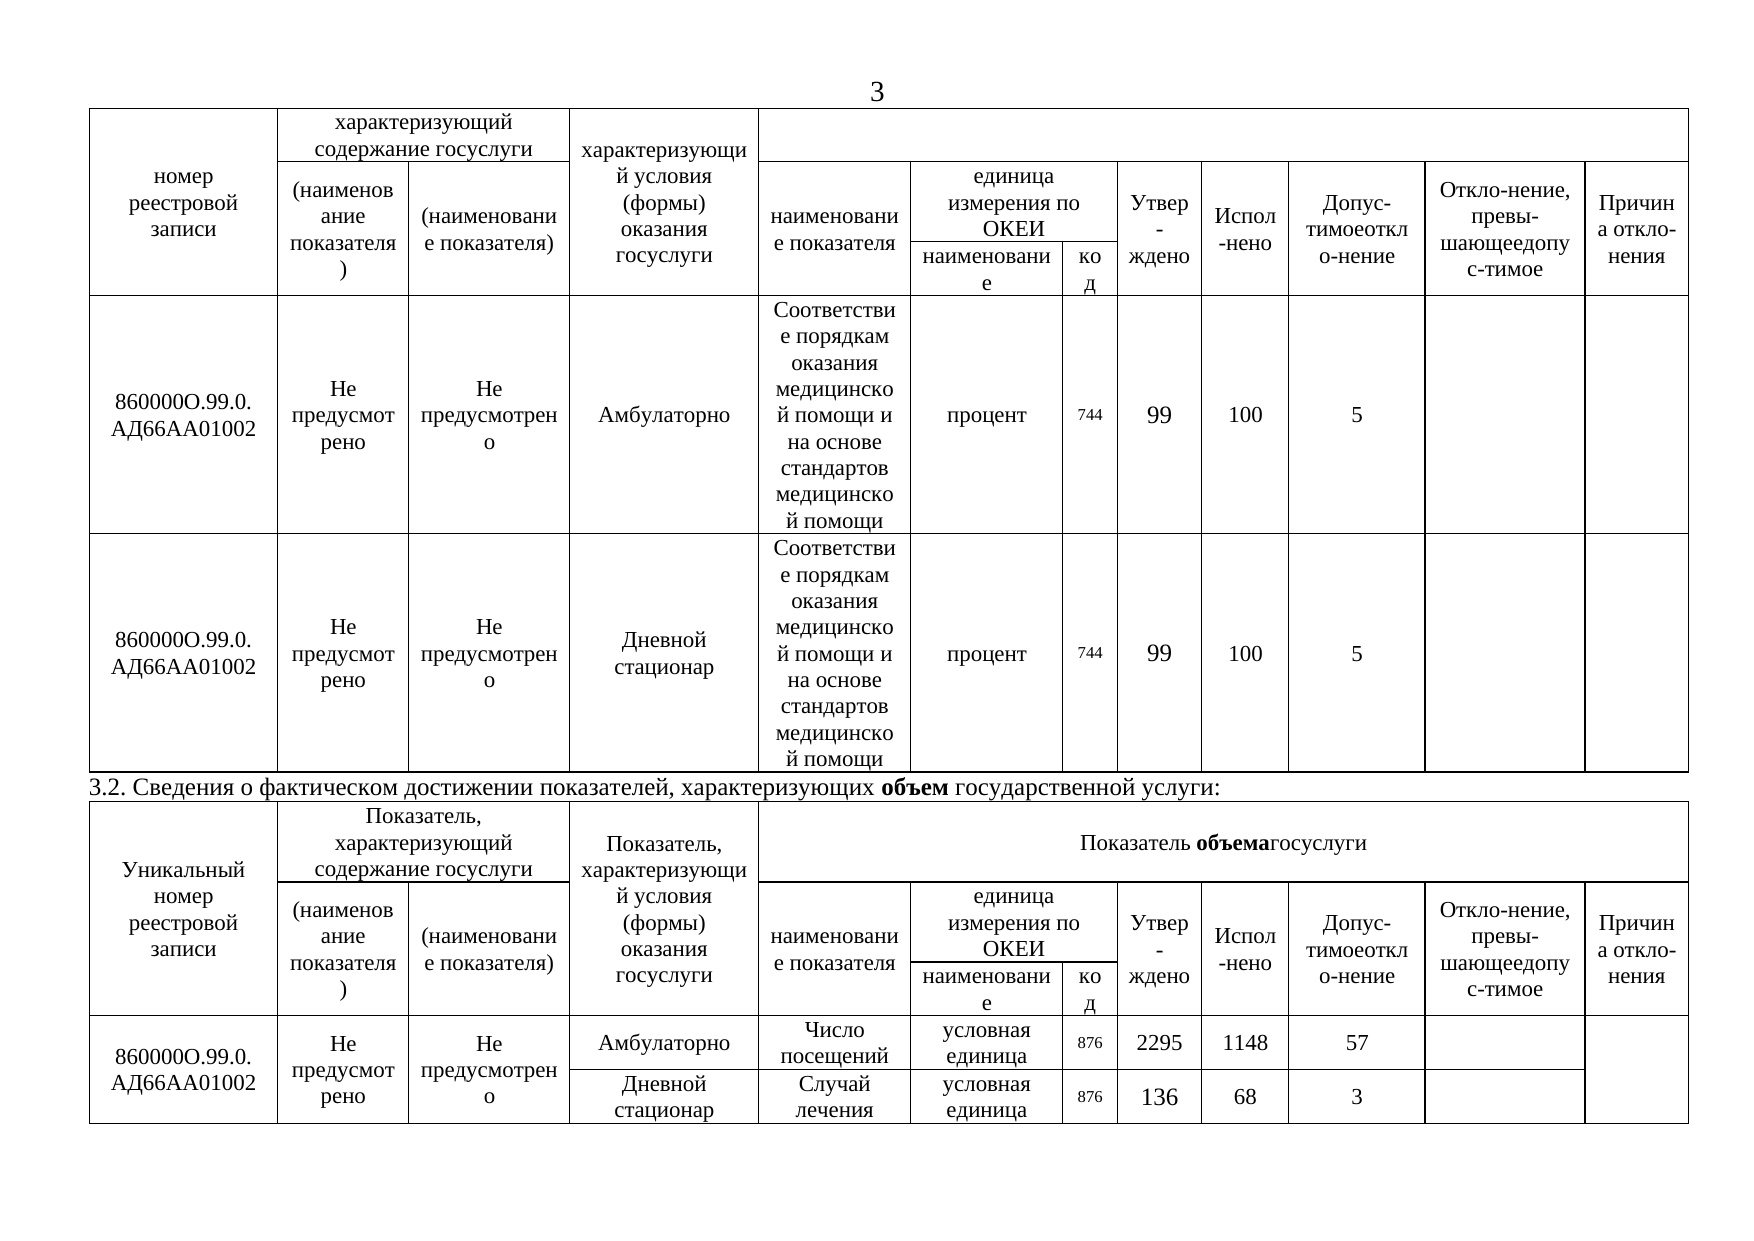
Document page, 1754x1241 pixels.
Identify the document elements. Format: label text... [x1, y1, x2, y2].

table_cell 3 [1289, 1070, 1424, 1123]
table_cell Дневной стационар [570, 1070, 758, 1123]
table_cell (наименование показателя) [409, 883, 569, 1015]
table_cell 744 [1063, 296, 1117, 533]
table_header Показатель, характеризующий содержание госуслуги [278, 802, 569, 881]
table_cell Не предусмотрено [278, 296, 408, 533]
table_cell Причина откло-нения [1586, 162, 1688, 295]
table_cell процент [911, 296, 1062, 533]
table_cell [1426, 296, 1584, 533]
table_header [759, 109, 1688, 161]
table_cell Не предусмотрено [409, 1016, 569, 1123]
table_cell Испол-нено [1202, 162, 1288, 295]
table_cell Случай лечения [759, 1070, 910, 1123]
table_cell [1426, 534, 1584, 771]
table_cell 860000О.99.0. АД66АА01002 [90, 296, 277, 533]
table_cell Не предусмотрено [278, 1016, 408, 1123]
table_cell Дневной стационар [570, 534, 758, 771]
table_cell Утвер-ждено [1118, 883, 1201, 1015]
table_cell 1148 [1202, 1016, 1288, 1069]
table_cell 5 [1289, 296, 1424, 533]
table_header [278, 109, 569, 161]
table_cell 100 [1202, 296, 1288, 533]
table_cell Допус-тимоеоткло-нение [1289, 162, 1424, 295]
table_cell наименование [911, 242, 1062, 295]
table_cell наименование показателя [759, 162, 910, 295]
table_header Уникальный номер реестровой записи [90, 802, 277, 1015]
table_cell код [1063, 242, 1117, 295]
table_cell (наименование показателя) [278, 883, 408, 1015]
table_cell 860000О.99.0. АД66АА01002 [90, 1016, 277, 1123]
table_cell условная единица [911, 1070, 1062, 1123]
table_header Показатель, характеризующий условия (формы) оказания госуслуги [570, 802, 758, 1015]
table_header Показатель объемагосуслуги [759, 802, 1688, 881]
table_cell Испол-нено [1202, 883, 1288, 1015]
table_cell Утвер-ждено [1118, 162, 1201, 295]
table_cell (наименование показателя) [278, 162, 408, 295]
table_cell 876 [1063, 1016, 1117, 1069]
table_cell [1426, 1016, 1584, 1069]
table_cell код [1063, 963, 1117, 1015]
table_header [90, 109, 277, 295]
table_cell Причина откло-нения [1586, 883, 1688, 1015]
table_cell [1426, 1070, 1584, 1123]
table_cell единица измерения по ОКЕИ [911, 162, 1117, 241]
table_cell Амбулаторно [570, 1016, 758, 1069]
table_cell Не предусмотрено [409, 296, 569, 533]
table_cell 136 [1118, 1070, 1201, 1123]
table_cell 99 [1118, 534, 1201, 771]
table_cell наименование показателя [759, 883, 910, 1015]
table_cell Допус-тимоеоткло-нение [1289, 883, 1424, 1015]
table_cell Откло-нение, превы-шающеедопус-тимое [1426, 883, 1584, 1015]
table_cell 860000О.99.0. АД66АА01002 [90, 534, 277, 771]
table_cell 5 [1289, 534, 1424, 771]
table_cell процент [911, 534, 1062, 771]
table_cell Число посещений [759, 1016, 910, 1069]
table_cell [1586, 1016, 1688, 1123]
table_cell (наименование показателя) [409, 162, 569, 295]
table_cell единица измерения по ОКЕИ [911, 883, 1117, 961]
table_cell Амбулаторно [570, 296, 758, 533]
table_cell условная единица [911, 1016, 1062, 1069]
table_cell [1586, 534, 1688, 771]
table_cell Откло-нение, превы-шающеедопус-тимое [1426, 162, 1584, 295]
table_cell 744 [1063, 534, 1117, 771]
table_cell Соответствие порядкам оказания медицинской помощи и на основе стандартов медицинской помощи [759, 534, 910, 771]
table_cell Соответствие порядкам оказания медицинской помощи и на основе стандартов медицинской помощи [759, 296, 910, 533]
table_cell 876 [1063, 1070, 1117, 1123]
table_cell 99 [1118, 296, 1201, 533]
table_cell 100 [1202, 534, 1288, 771]
table_cell наименование [911, 963, 1062, 1015]
table_cell 68 [1202, 1070, 1288, 1123]
table_cell [1586, 296, 1688, 533]
table_cell 2295 [1118, 1016, 1201, 1069]
text 3.2. Сведения о фактическом достижении показателей, характеризующих объем государственной услуги: [89, 773, 1665, 801]
table_cell 57 [1289, 1016, 1424, 1069]
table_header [570, 109, 758, 295]
table_cell Не предусмотрено [409, 534, 569, 771]
table_cell Не предусмотрено [278, 534, 408, 771]
